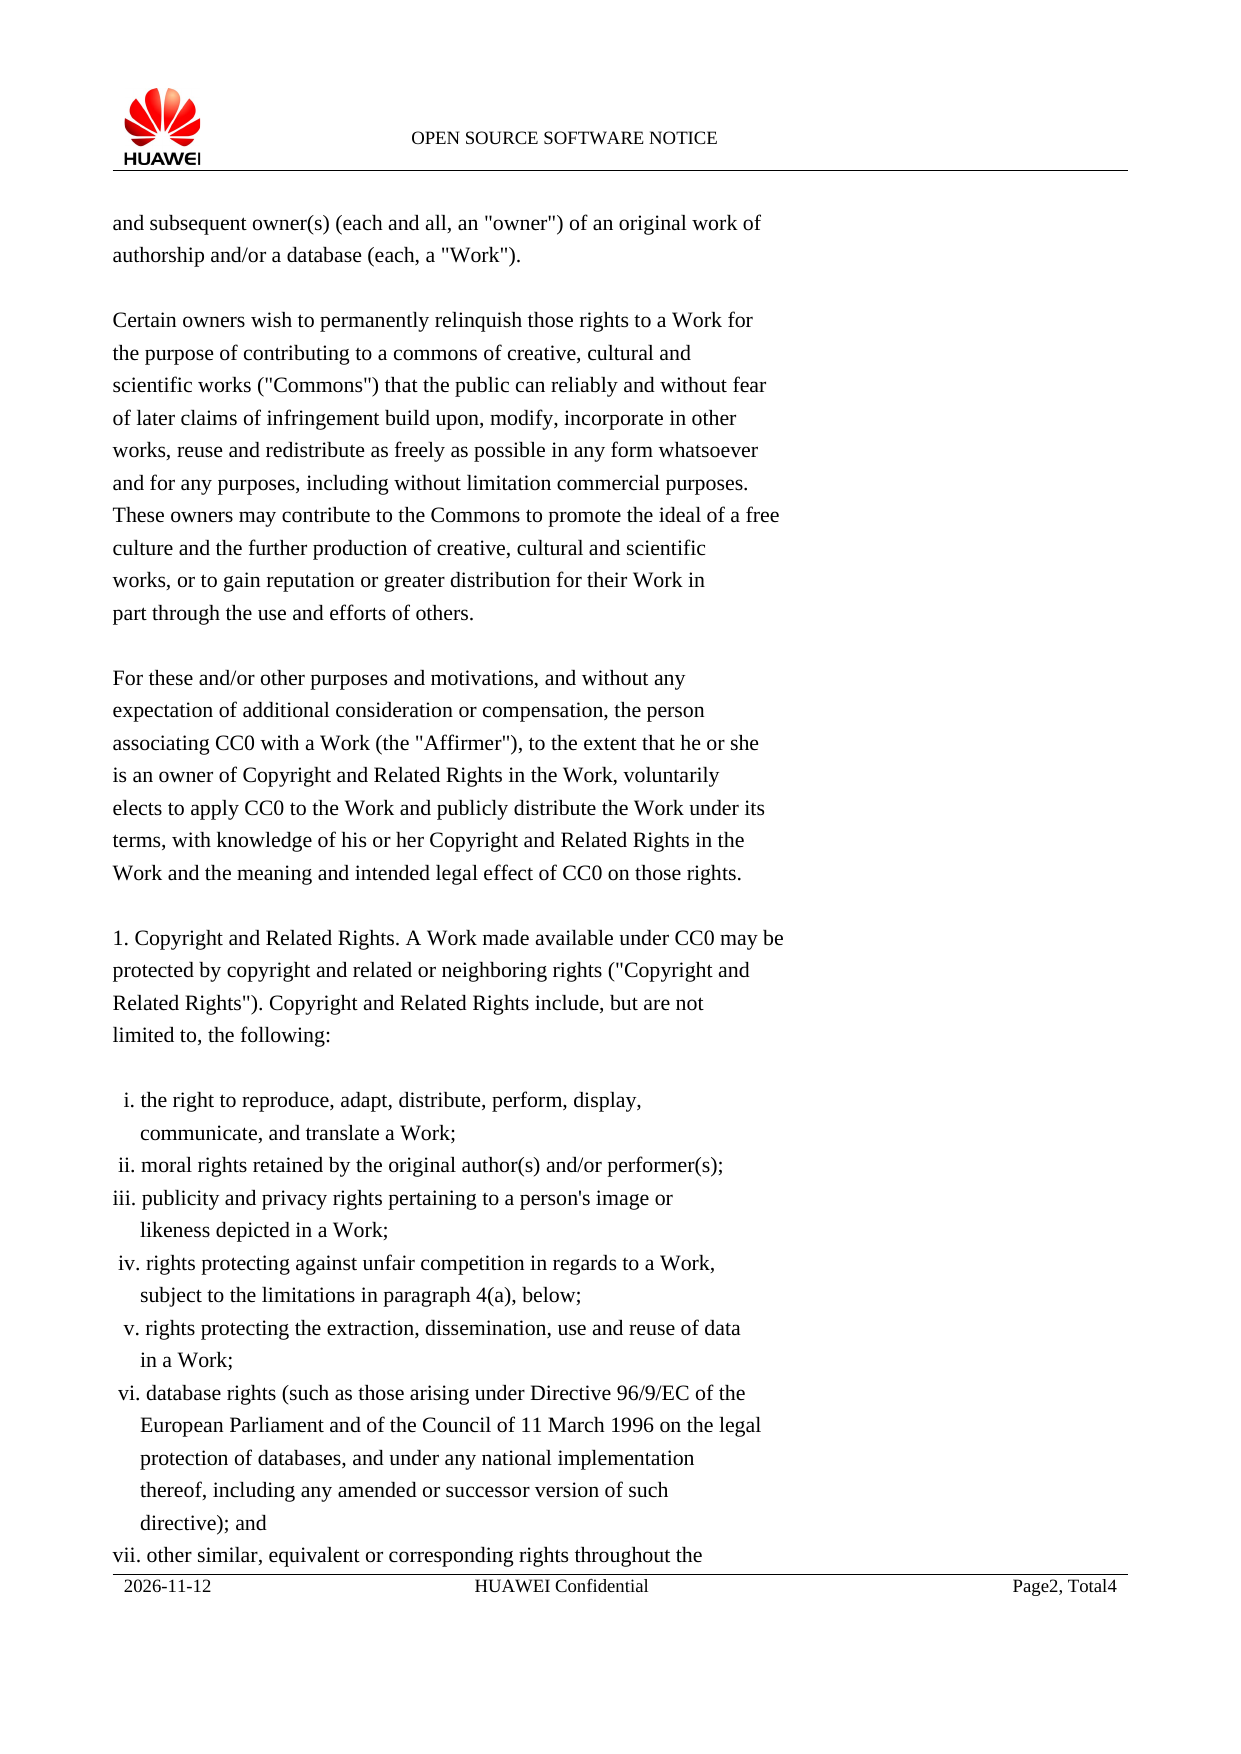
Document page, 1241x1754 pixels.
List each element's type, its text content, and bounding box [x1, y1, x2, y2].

picture [124, 88, 201, 165]
